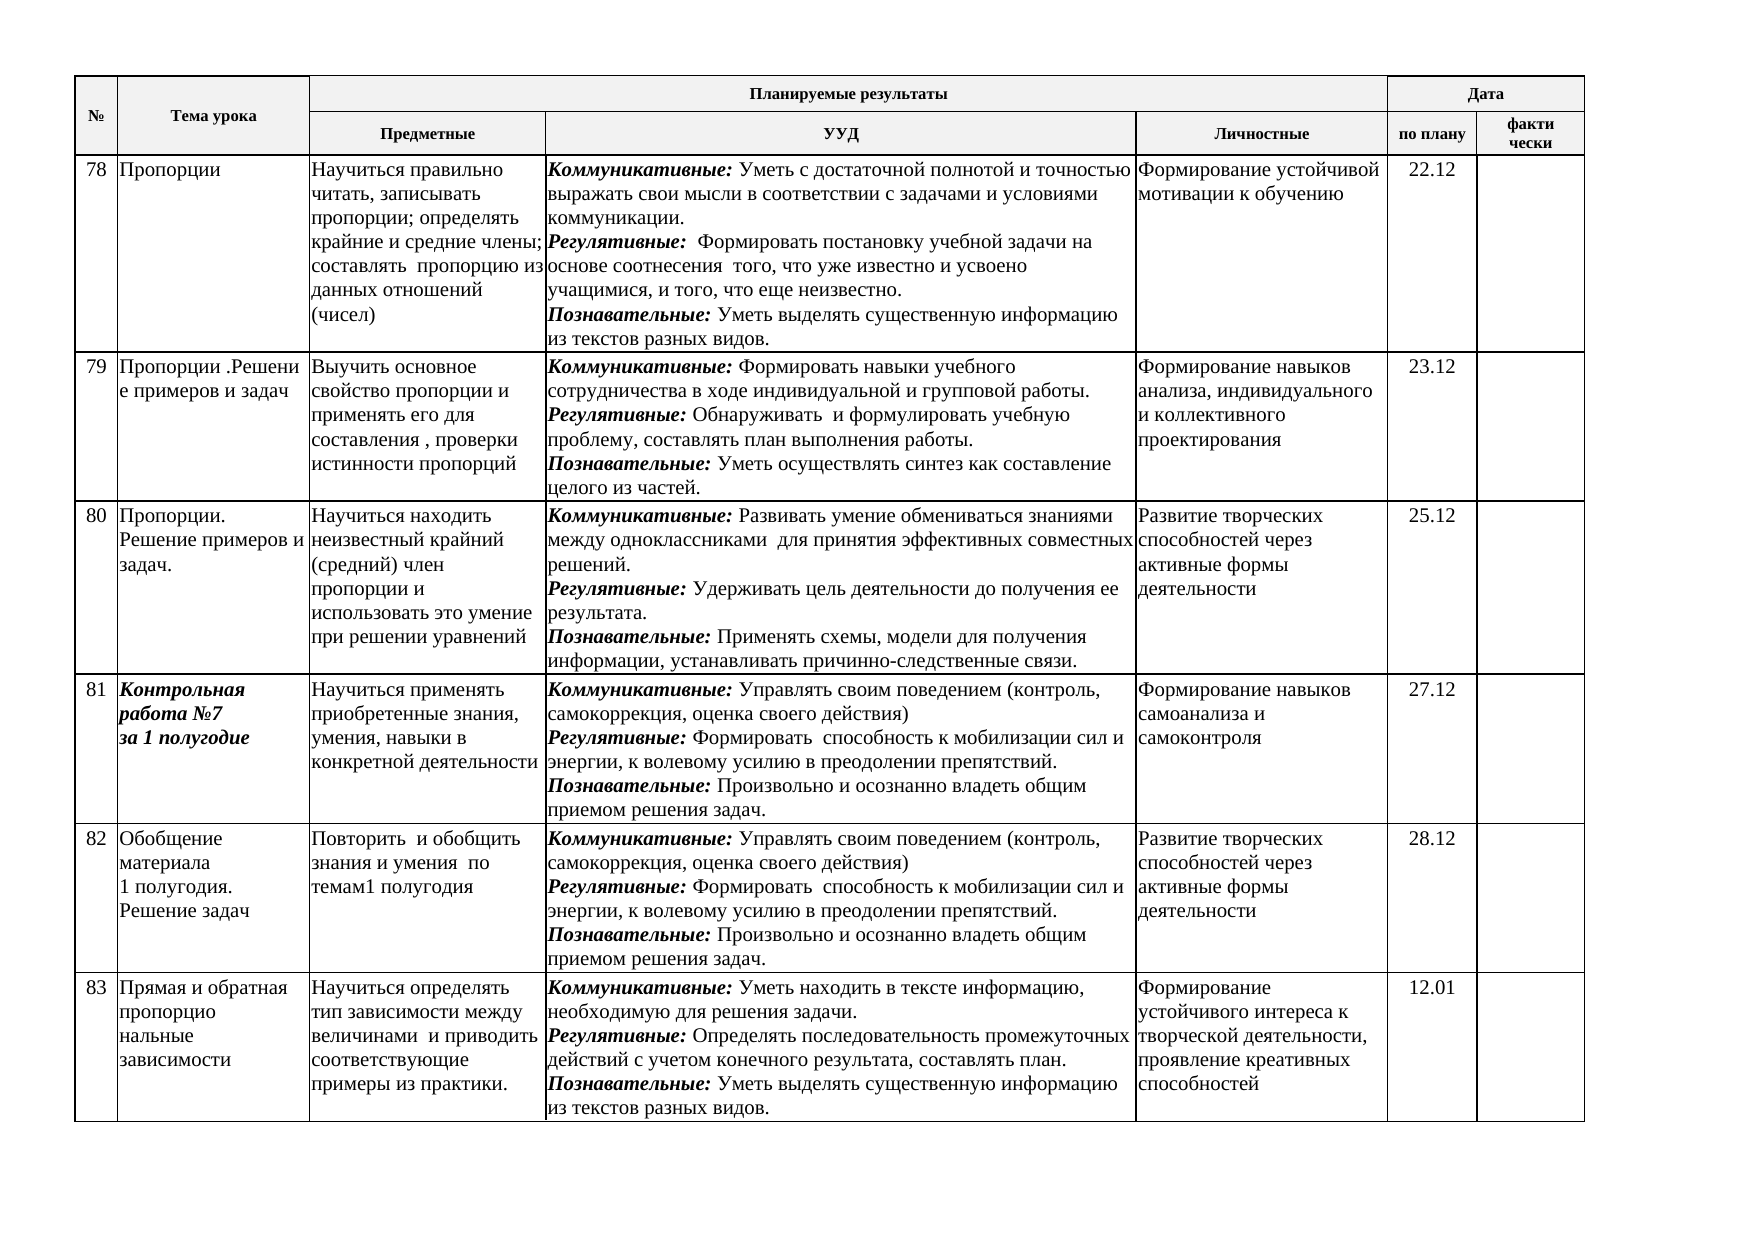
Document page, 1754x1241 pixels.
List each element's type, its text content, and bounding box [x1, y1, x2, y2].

table_cell Обобщение материала 1 полугодия. Решение задач [118, 824, 309, 971]
table_cell Развитие творческих способностей через активные формы деятельности [1137, 824, 1387, 971]
table_cell Коммуникативные: Управлять своим поведением (контроль, самокоррекция, оценка своего действия) Регулятивные: Формировать способность к мобилизации сил и энергии, к волевому усилию в преодолении препятствий. Познавательные: Произвольно и осознанно владеть общим приемом решения задач. [547, 824, 1135, 971]
table_cell Повторить и обобщить знания и умения по темам1 полугодия [310, 824, 545, 971]
table_cell 23.12 [1388, 353, 1476, 500]
table_cell УУД [546, 112, 1135, 154]
table_cell [1478, 156, 1584, 351]
table_cell 27.12 [1388, 675, 1476, 822]
table_cell 12.01 [1388, 973, 1476, 1121]
table_cell Пропорции .Решение примеров и задач [118, 353, 309, 500]
table_cell факти чески [1477, 112, 1584, 154]
table_cell Научиться правильно читать, записывать пропорции; определять крайние и средние члены; составлять пропорцию из данных отношений (чисел) [310, 156, 545, 351]
table_cell 81 [76, 675, 117, 822]
table_header Дата [1388, 77, 1584, 111]
table_cell Развитие творческих способностей через активные формы деятельности [1137, 502, 1387, 673]
table_cell Формирование навыков самоанализа и самоконтроля [1137, 675, 1387, 822]
table_cell [1478, 502, 1584, 673]
table_cell по плану [1388, 112, 1476, 154]
table_cell Научиться определять тип зависимости между величинами и приводить соответствующие примеры из практики. [310, 973, 546, 1121]
table_cell 78 [76, 156, 117, 351]
table_cell 79 [76, 353, 117, 500]
table_cell Личностные [1137, 112, 1387, 154]
table_cell [1478, 675, 1584, 822]
table_cell Научиться применять приобретенные знания, умения, навыки в конкретной деятельности [310, 675, 545, 822]
table_cell 25.12 [1388, 502, 1476, 673]
table_cell Пропорции [118, 156, 309, 351]
table_cell Коммуникативные: Формировать навыки учебного сотрудничества в ходе индивидуальной и групповой работы. Регулятивные: Обнаруживать и формулировать учебную проблему, составлять план выполнения работы. Познавательные: Уметь осуществлять синтез как составление целого из частей. [547, 353, 1135, 500]
table_cell 82 [76, 824, 117, 971]
table_cell Прямая и обратная пропорцио нальные зависимости [118, 973, 309, 1121]
table_header № [76, 77, 117, 154]
table_cell 83 [76, 973, 117, 1121]
table_cell Формирование устойчивого интереса к творческой деятельности, проявление креативных способностей [1137, 973, 1387, 1121]
table_cell Предметные [310, 112, 545, 154]
table_cell Коммуникативные: Развивать умение обмениваться знаниями между одноклассниками для принятия эффективных совместных решений. Регулятивные: Удерживать цель деятельности до получения ее результата. Познавательные: Применять схемы, модели для получения информации, устанавливать причинно-следственные связи. [547, 502, 1135, 673]
table_cell 22.12 [1388, 156, 1476, 351]
table_cell 28.12 [1388, 824, 1476, 971]
table_cell [1478, 973, 1584, 1121]
table_header Планируемые результаты [310, 76, 1387, 111]
table_cell Научиться находить неизвестный крайний (средний) член пропорции и использовать это умение при решении уравнений [310, 502, 545, 673]
table_cell Коммуникативные: Управлять своим поведением (контроль, самокоррекция, оценка своего действия) Регулятивные: Формировать способность к мобилизации сил и энергии, к волевому усилию в преодолении препятствий. Познавательные: Произвольно и осознанно владеть общим приемом решения задач. [547, 675, 1135, 822]
table_cell [1478, 353, 1584, 500]
table_cell Коммуникативные: Уметь с достаточной полнотой и точностью выражать свои мысли в соответствии с задачами и условиями коммуникации. Регулятивные: Формировать постановку учебной задачи на основе соотнесения того, что уже известно и усвоено учащимися, и того, что еще неизвестно. Познавательные: Уметь выделять существенную информацию из текстов разных видов. [547, 156, 1135, 351]
table_cell [1478, 824, 1584, 971]
table_cell Формирование навыков анализа, индивидуального и коллективного проектирования [1137, 353, 1387, 500]
table_header Тема урока [118, 77, 309, 154]
table_cell Выучить основное свойство пропорции и применять его для составления , проверки истинности пропорций [310, 353, 545, 500]
table_cell Коммуникативные: Уметь находить в тексте информацию, необходимую для решения задачи. Регулятивные: Определять последовательность промежуточных действий с учетом конечного результата, составлять план. Познавательные: Уметь выделять существенную информацию из текстов разных видов. [546, 973, 1135, 1121]
table_cell Контрольная работа №7 за 1 полугодие [118, 675, 309, 822]
table_cell 80 [76, 502, 117, 673]
table_cell Пропорции. Решение примеров и задач. [118, 502, 309, 673]
table_cell Формирование устойчивой мотивации к обучению [1137, 156, 1387, 351]
